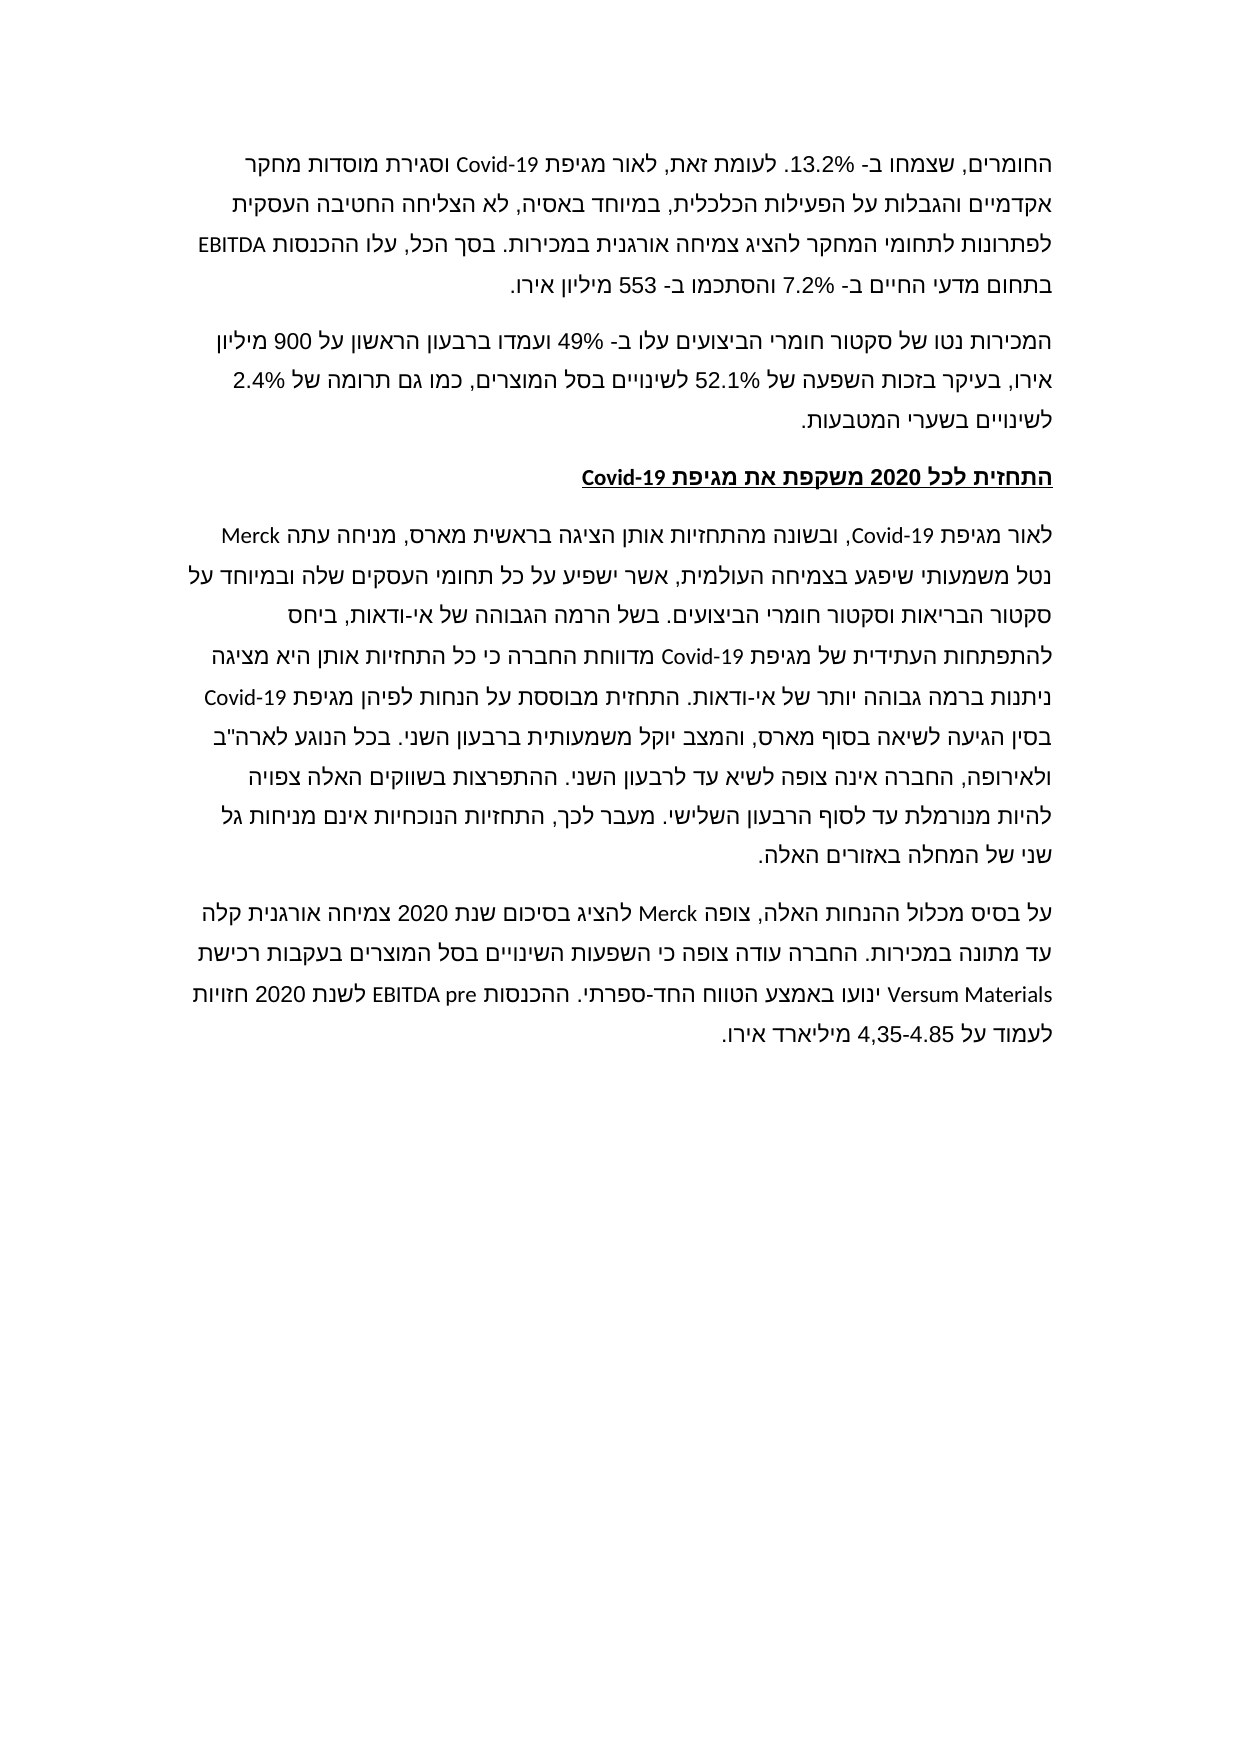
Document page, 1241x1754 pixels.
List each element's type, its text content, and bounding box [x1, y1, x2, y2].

text המכירות נטו של סקטור חומרי הביצועים עלו ב- 49% ועמדו ברבעון הראשון על 900 מיליון אירו, בעיקר בזכות השפעה של 52.1% לשינויים בסל המוצרים, כמו גם תרומה של 2.4% לשינויים בשערי המטבעות. [187, 328, 1053, 433]
text התחזית לכל 2020 משקפת את מגיפת Covid-19 [187, 463, 1053, 491]
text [187, 150, 1053, 298]
text לאור מגיפת Covid-19, ובשונה מהתחזיות אותן הציגה בראשית מארס, מניחה עתה Merck נטל משמעותי שיפגע בצמיחה העולמית, אשר ישפיע על כל תחומי העסקים שלה ובמיוחד על סקטור הבריאות וסקטור חומרי הביצועים. בשל הרמה הגבוהה של אי-ודאות, ביחס להתפתחות העתידית של מגיפת Covid-19 מדווחת החברה כי כל התחזיות אותן היא מציגה ניתנות ברמה גבוהה יותר של אי-ודאות. התחזית מבוססת על הנחות לפיהן מגיפת Covid-19 בסין הגיעה לשיאה בסוף מארס, והמצב יוקל משמעותית ברבעון השני. בכל הנוגע לארה"ב ולאירופה, החברה אינה צופה לשיא עד לרבעון השני. ההתפרצות בשווקים האלה צפויה להיות מנורמלת עד לסוף הרבעון השלישי. מעבר לכך, התחזיות הנוכחיות אינם מניחות גל שני של המחלה באזורים האלה. [187, 522, 1053, 869]
text על בסיס מכלול ההנחות האלה, צופה Merck להציג בסיכום שנת 2020 צמיחה אורגנית קלה עד מתונה במכירות. החברה עודה צופה כי השפעות השינויים בסל המוצרים בעקבות רכישתVersum Materials ינועו באמצע הטווח החד-ספרתי. ההכנסות EBITDA pre לשנת 2020 חזויות לעמוד על 4,35-4.85 מיליארד אירו. [187, 899, 1053, 1048]
